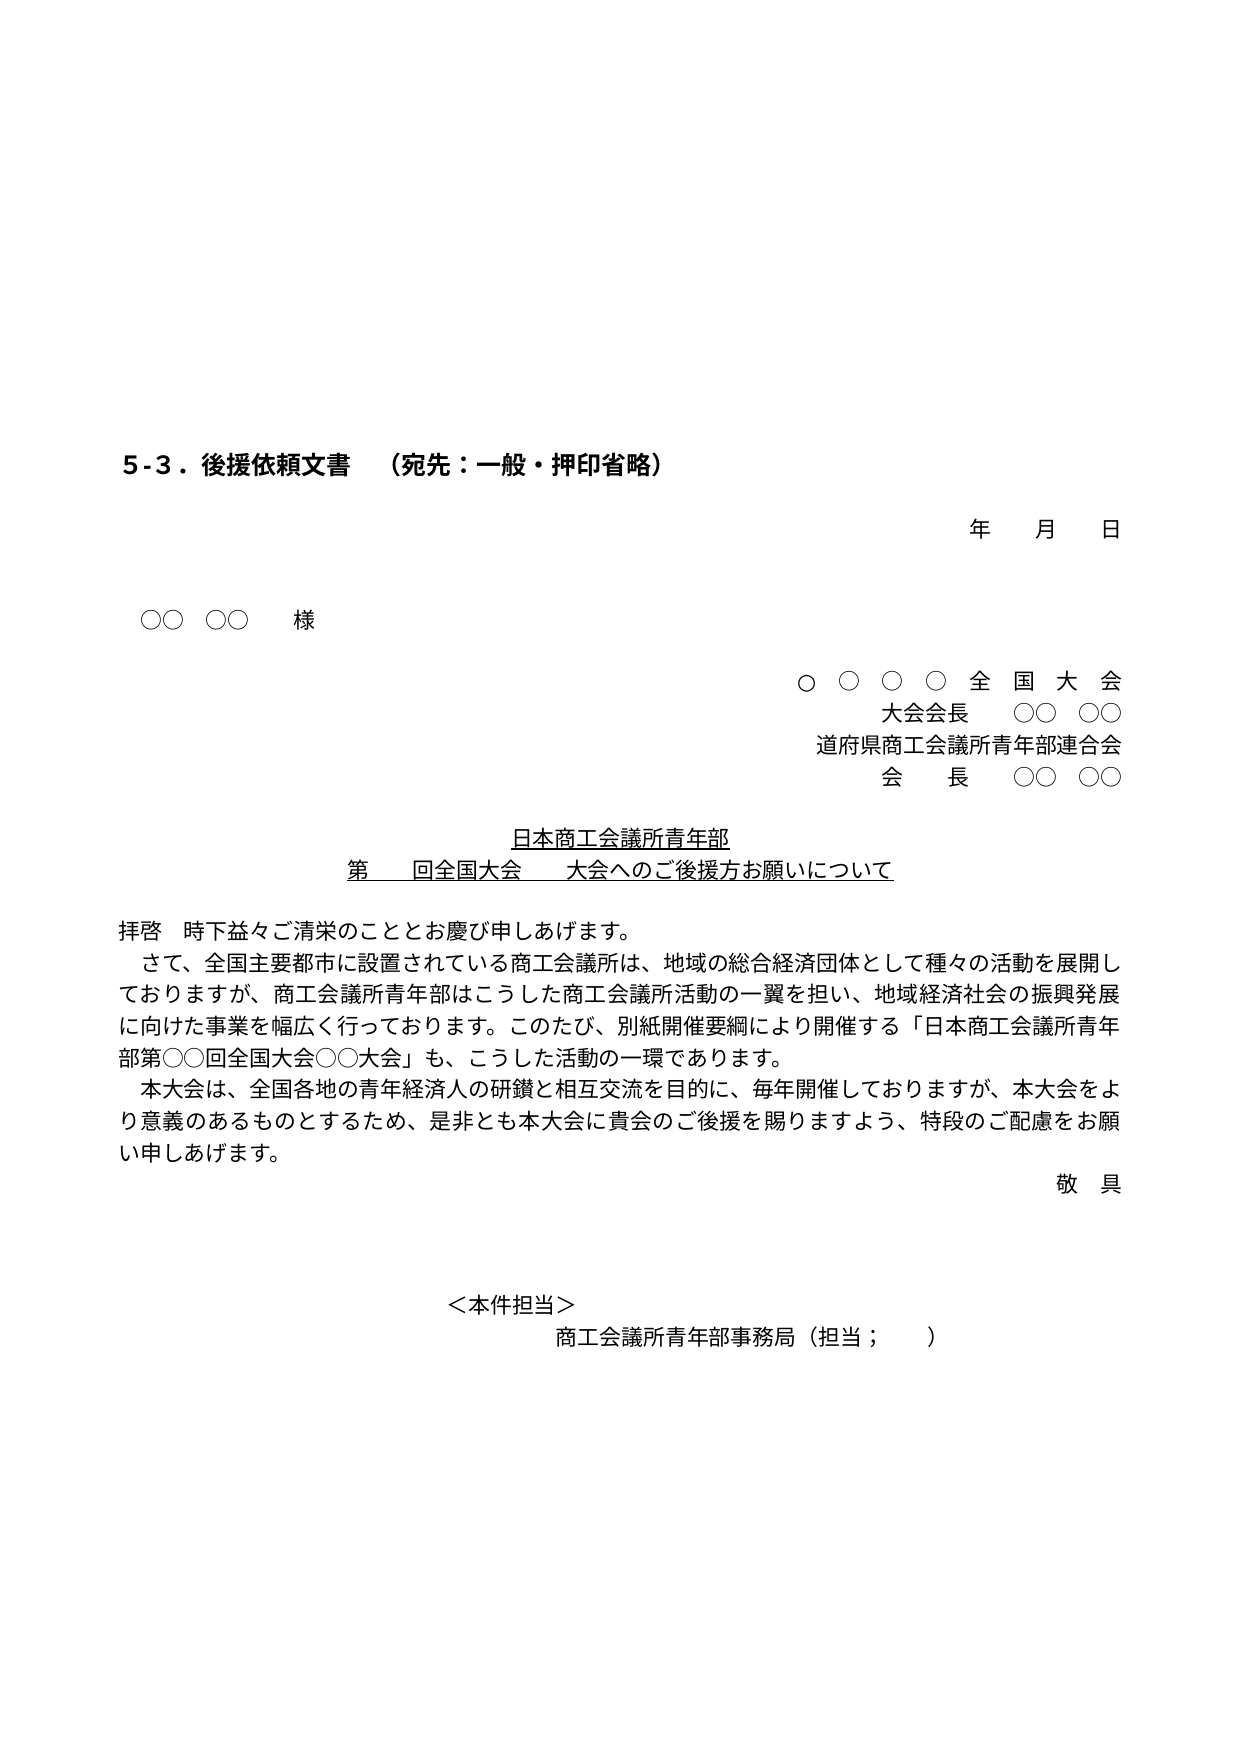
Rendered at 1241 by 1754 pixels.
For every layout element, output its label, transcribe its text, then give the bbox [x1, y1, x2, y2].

text 日本商工会議所青年部 [118, 821, 1122, 853]
text 道府県商工会議所青年部連合会 [620, 728, 1122, 759]
text 商工会議所青年部事務局（担当； ） [118, 1320, 1122, 1352]
text 敬 具 [118, 1167, 1122, 1199]
text 本大会は、全国各地の青年経済人の研鑚と相互交流を目的に、毎年開催しておりますが、本大会をより意義のあるものとするため、是非とも本大会に貴会のご後援を賜りますよう、特段のご配慮をお願い申しあげます。 [118, 1072, 1122, 1167]
text ○ ○ ○ ○ 全 国 大 会 [620, 664, 1122, 696]
text 第 回全国大会 大会へのご後援方お願いについて [118, 853, 1122, 884]
text 会 長 ○○ ○○ [620, 759, 1122, 791]
text 拝啓 時下益々ご清栄のこととお慶び申しあげます。 [118, 914, 1122, 946]
text 大会会長 ○○ ○○ [620, 696, 1122, 728]
text ５-３．後援依頼文書 （宛先：一般・押印省略） [118, 446, 1122, 482]
text さて、全国主要都市に設置されている商工会議所は、地域の総合経済団体として種々の活動を展開しておりますが、商工会議所青年部はこうした商工会議所活動の一翼を担い、地域経済社会の振興発展に向けた事業を幅広く行っております。このたび、別紙開催要綱により開催する「日本商工会議所青年部第○○回全国大会○○大会」も、こうした活動の一環であります。 [118, 946, 1122, 1072]
text 年 月 日 [118, 512, 1122, 543]
text ○○ ○○ 様 [118, 603, 1122, 634]
text ＜本件担当＞ [118, 1288, 1122, 1320]
